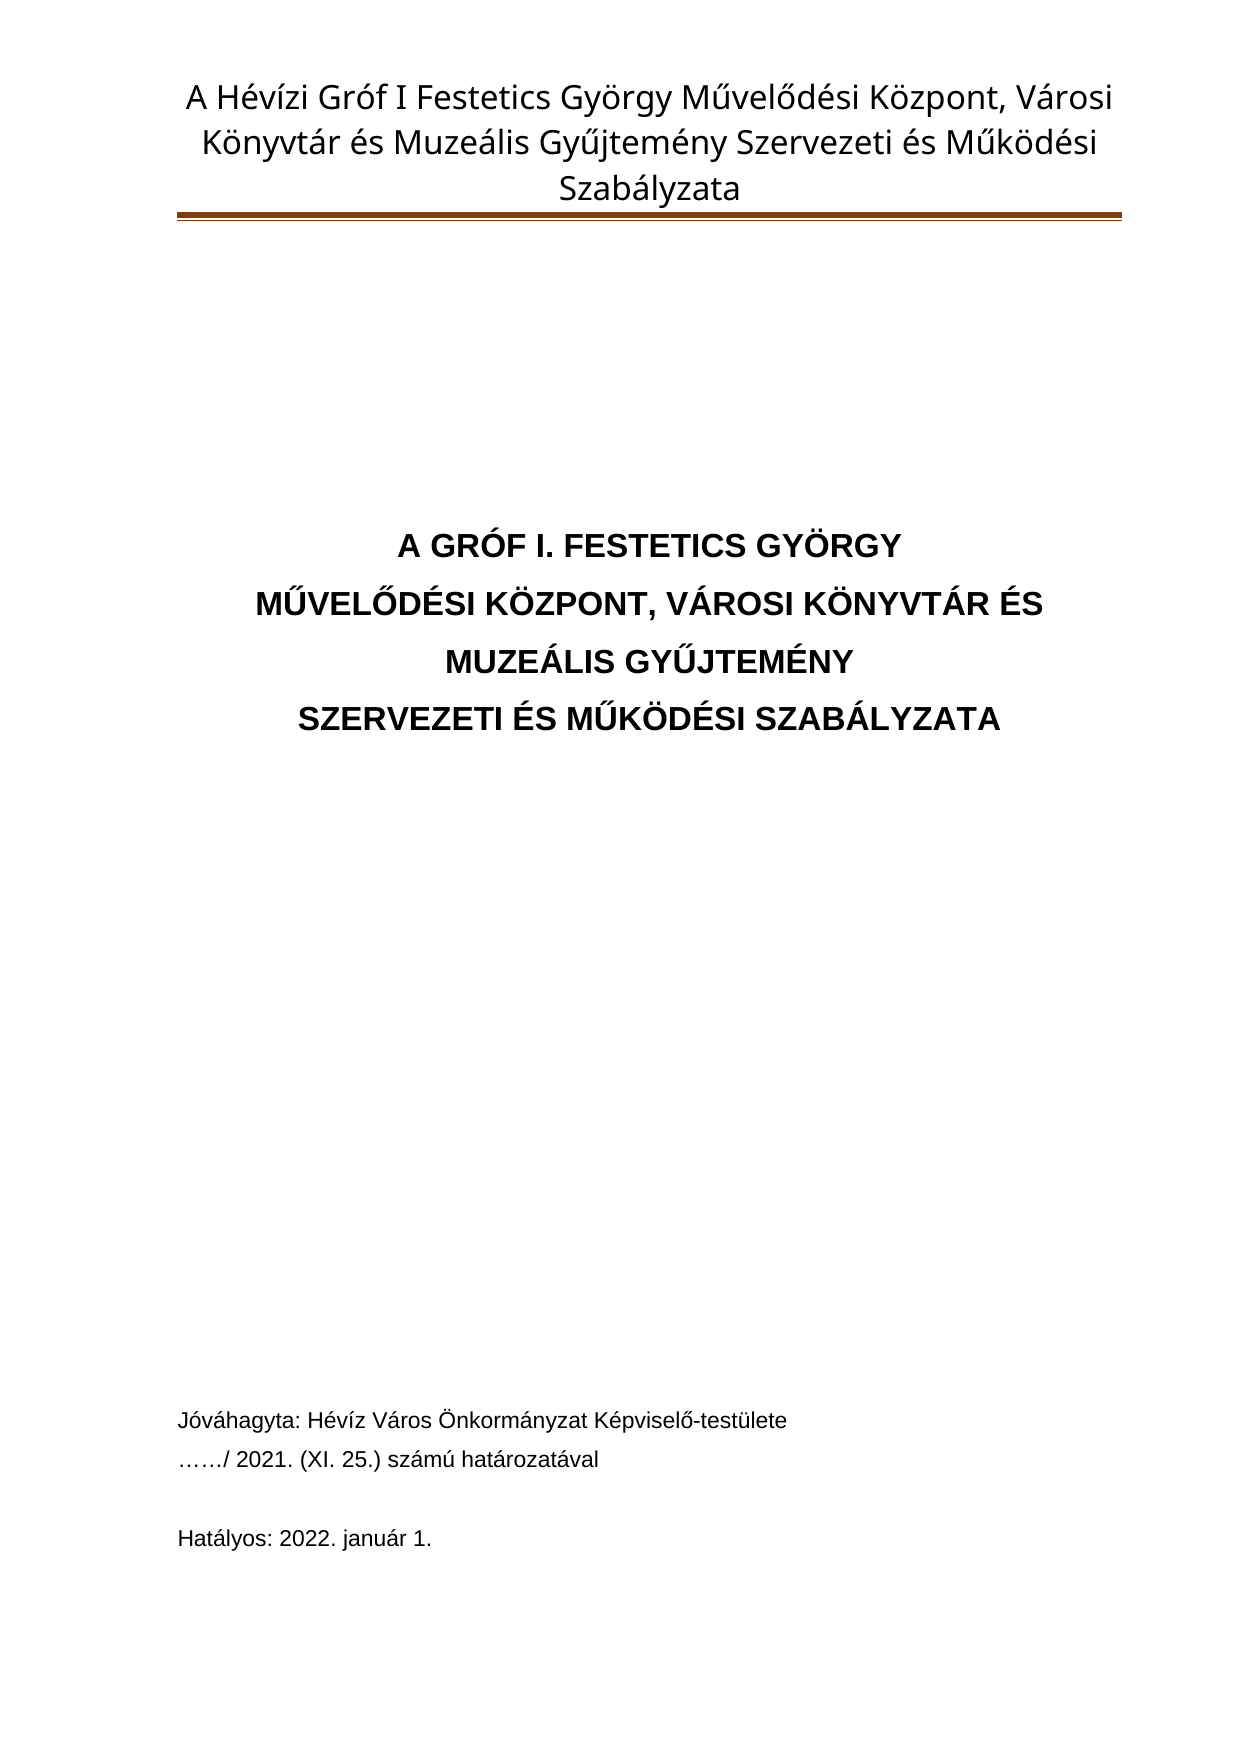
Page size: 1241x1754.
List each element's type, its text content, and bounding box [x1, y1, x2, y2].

text Hatályos: 2022. január 1. [177, 1525, 1122, 1552]
text SZERVEZETI ÉS MŰKÖDÉSI SZABÁLYZATA [177, 699, 1122, 738]
text ……/ 2021. (XI. 25.) számú határozatával [177, 1446, 1122, 1473]
text Jóváhagyta: Hévíz Város Önkormányzat Képviselő-testülete [177, 1407, 1122, 1433]
text MŰVELŐDÉSI KÖZPONT, VÁROSI KÖNYVTÁR ÉS MUZEÁLIS GYŰJTEMÉNY [177, 584, 1122, 680]
text A GRÓF I. FESTETICS GYÖRGY [177, 527, 1122, 565]
